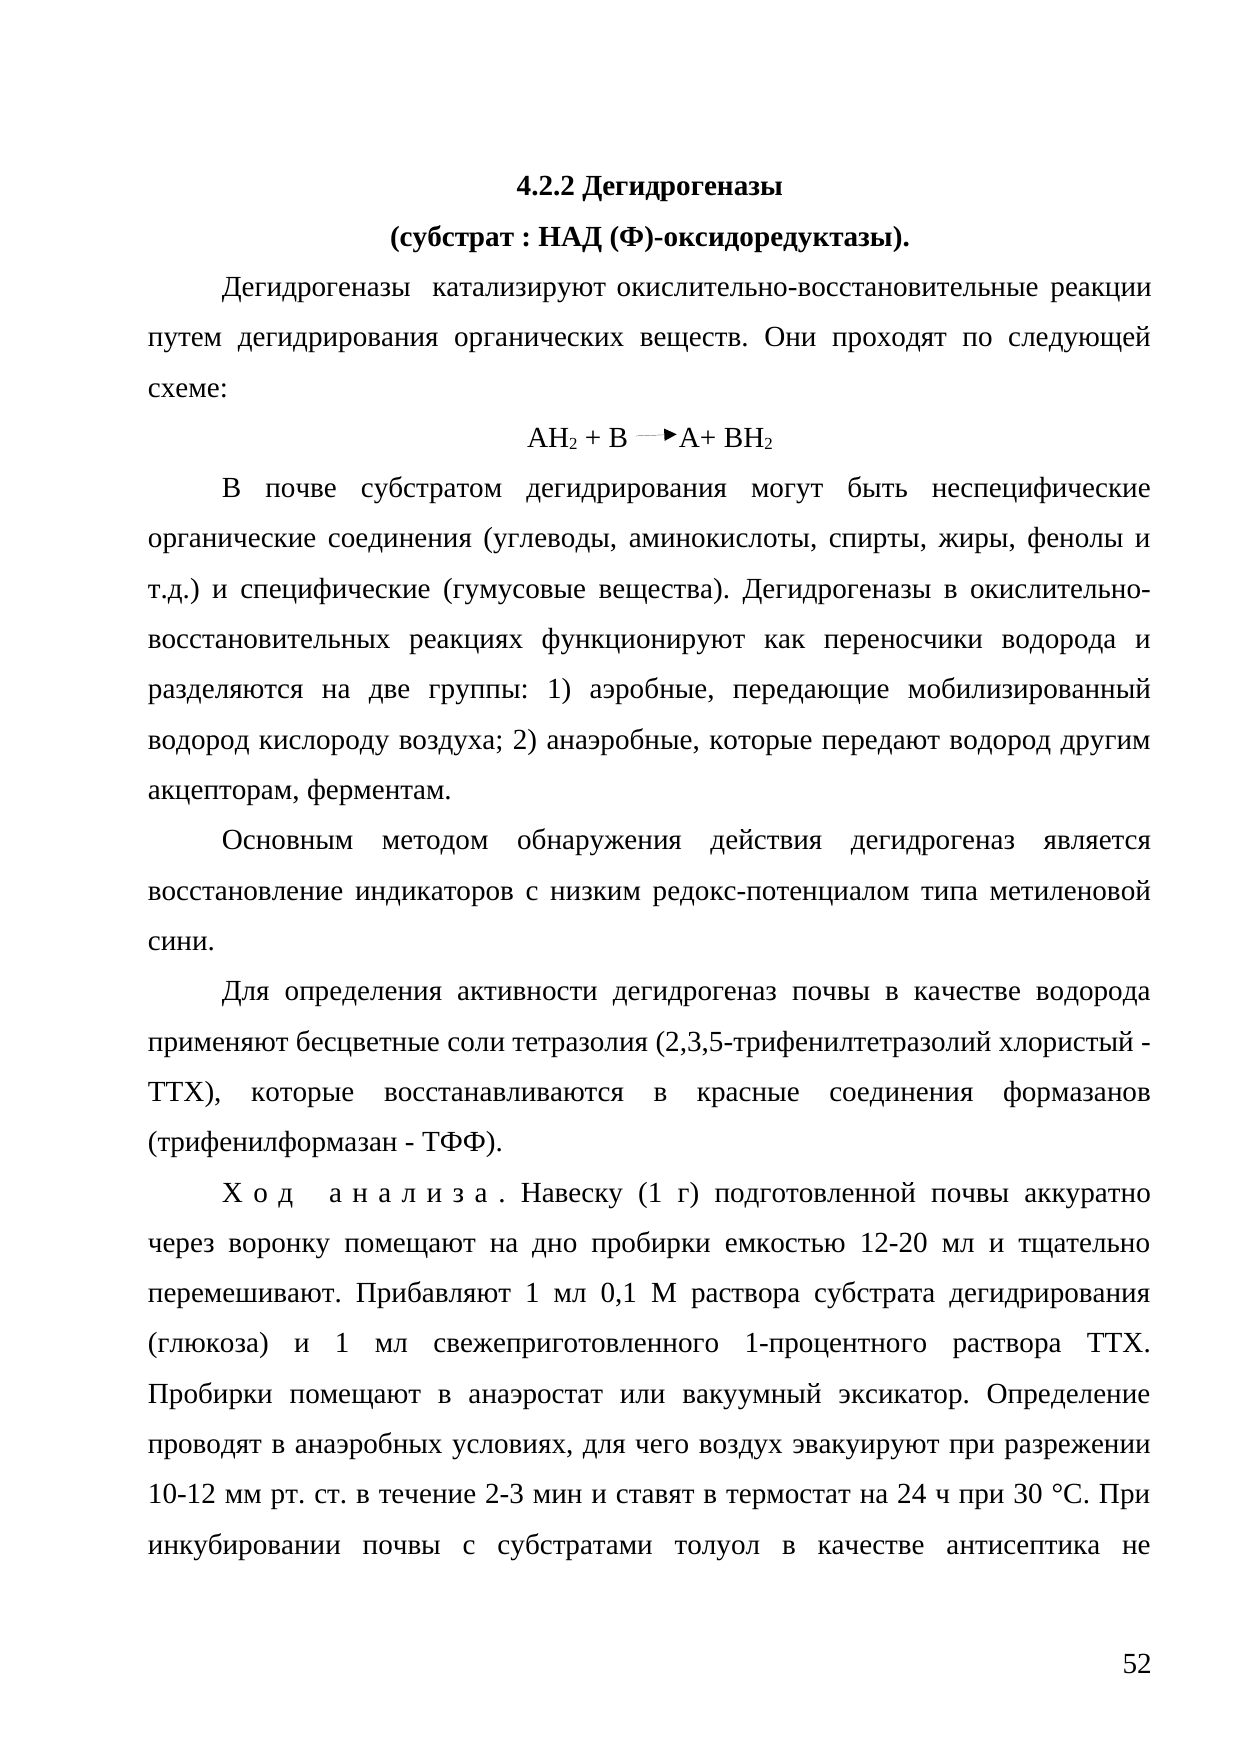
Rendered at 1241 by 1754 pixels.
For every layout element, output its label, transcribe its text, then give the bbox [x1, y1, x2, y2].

text (субстрат : НАД (Ф)-оксидоредуктазы). [148, 219, 1152, 252]
text Основным методом обнаружения действия дегидрогеназ является восстановление индикаторов с низким редокс-потенциалом типа метиленовой сини. [148, 822, 1152, 957]
text Дегидрогеназы катализируют окислительно-восстановительные реакции путем дегидрирования органических веществ. Они проходят по следующей схеме: [148, 269, 1152, 403]
text Для определения активности дегидрогеназ почвы в качестве водорода применяют бесцветные соли тетразолия (2,3,5-трифенилтетразолий хлористый - ТТХ), которые восстанавливаются в красные соединения формазанов (трифенилформазан - ТФФ). [148, 973, 1152, 1158]
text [148, 1175, 1152, 1560]
text В почве субстратом дегидрирования могут быть неспецифические органические соединения (углеводы, аминокислоты, спирты, жиры, фенолы и т.д.) и специфические (гумусовые вещества). Дегидрогеназы в окислительно-восстановительных реакциях функционируют как переносчики водорода и разделяются на две группы: 1) аэробные, передающие мобилизированный водород кислороду воздуха; 2) анаэробные, которые передают водород другим акцепторам, ферментам. [148, 470, 1152, 806]
text 4.2.2 Дегидрогеназы [148, 168, 1152, 202]
text АН2 + В А+ ВН2 [148, 420, 1152, 453]
